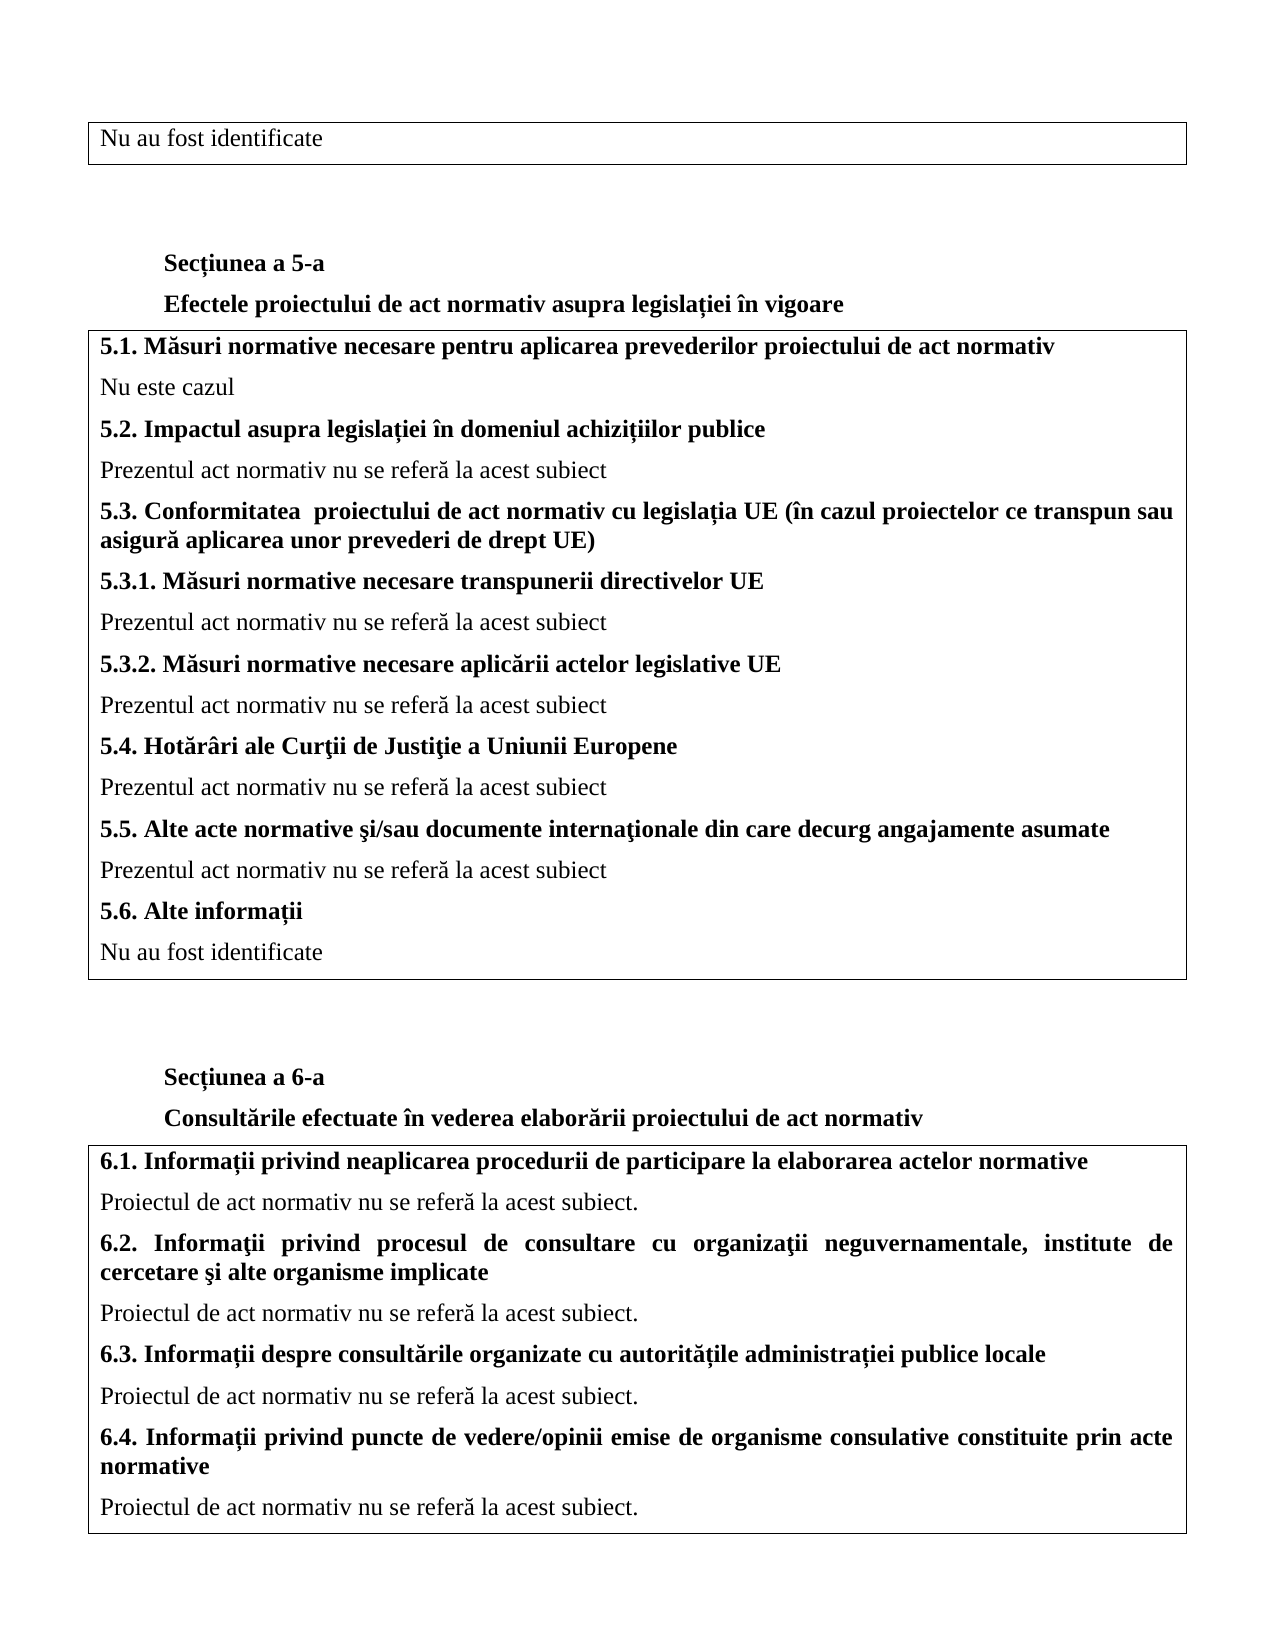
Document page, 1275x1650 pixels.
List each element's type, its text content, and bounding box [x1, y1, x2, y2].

text Secțiunea a 5-a [89, 248, 1186, 276]
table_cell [89, 123, 1186, 164]
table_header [89, 1146, 1186, 1533]
text Consultările efectuate în vederea elaborării proiectului de act normativ [89, 1103, 1186, 1132]
text Efectele proiectului de act normativ asupra legislației în vigoare [89, 289, 1186, 318]
text Secțiunea a 6-a [89, 1062, 1186, 1091]
table_header 5.1. Măsuri normative necesare pentru aplicarea prevederilor proiectului de act normativ Nu este cazul 5.2. Impactul asupra legislației în domeniul achizițiilor publice Prezentul act normativ nu se referă la acest subiect 5.3. Conformitatea proiectului de act normativ cu legislația UE (în cazul proiectelor ce transpun sau asigură aplicarea unor prevederi de drept UE) 5.3.1. Măsuri normative necesare transpunerii directivelor UE Prezentul act normativ nu se referă la acest subiect 5.3.2. Măsuri normative necesare aplicării actelor legislative UE Prezentul act normativ nu se referă la acest subiect 5.4. Hotărâri ale Curţii de Justiţie a Uniunii Europene Prezentul act normativ nu se referă la acest subiect 5.5. Alte acte normative şi/sau documente internaţionale din care decurg angajamente asumate Prezentul act normativ nu se referă la acest subiect 5.6. Alte informații Nu au fost identificate [89, 331, 1186, 979]
